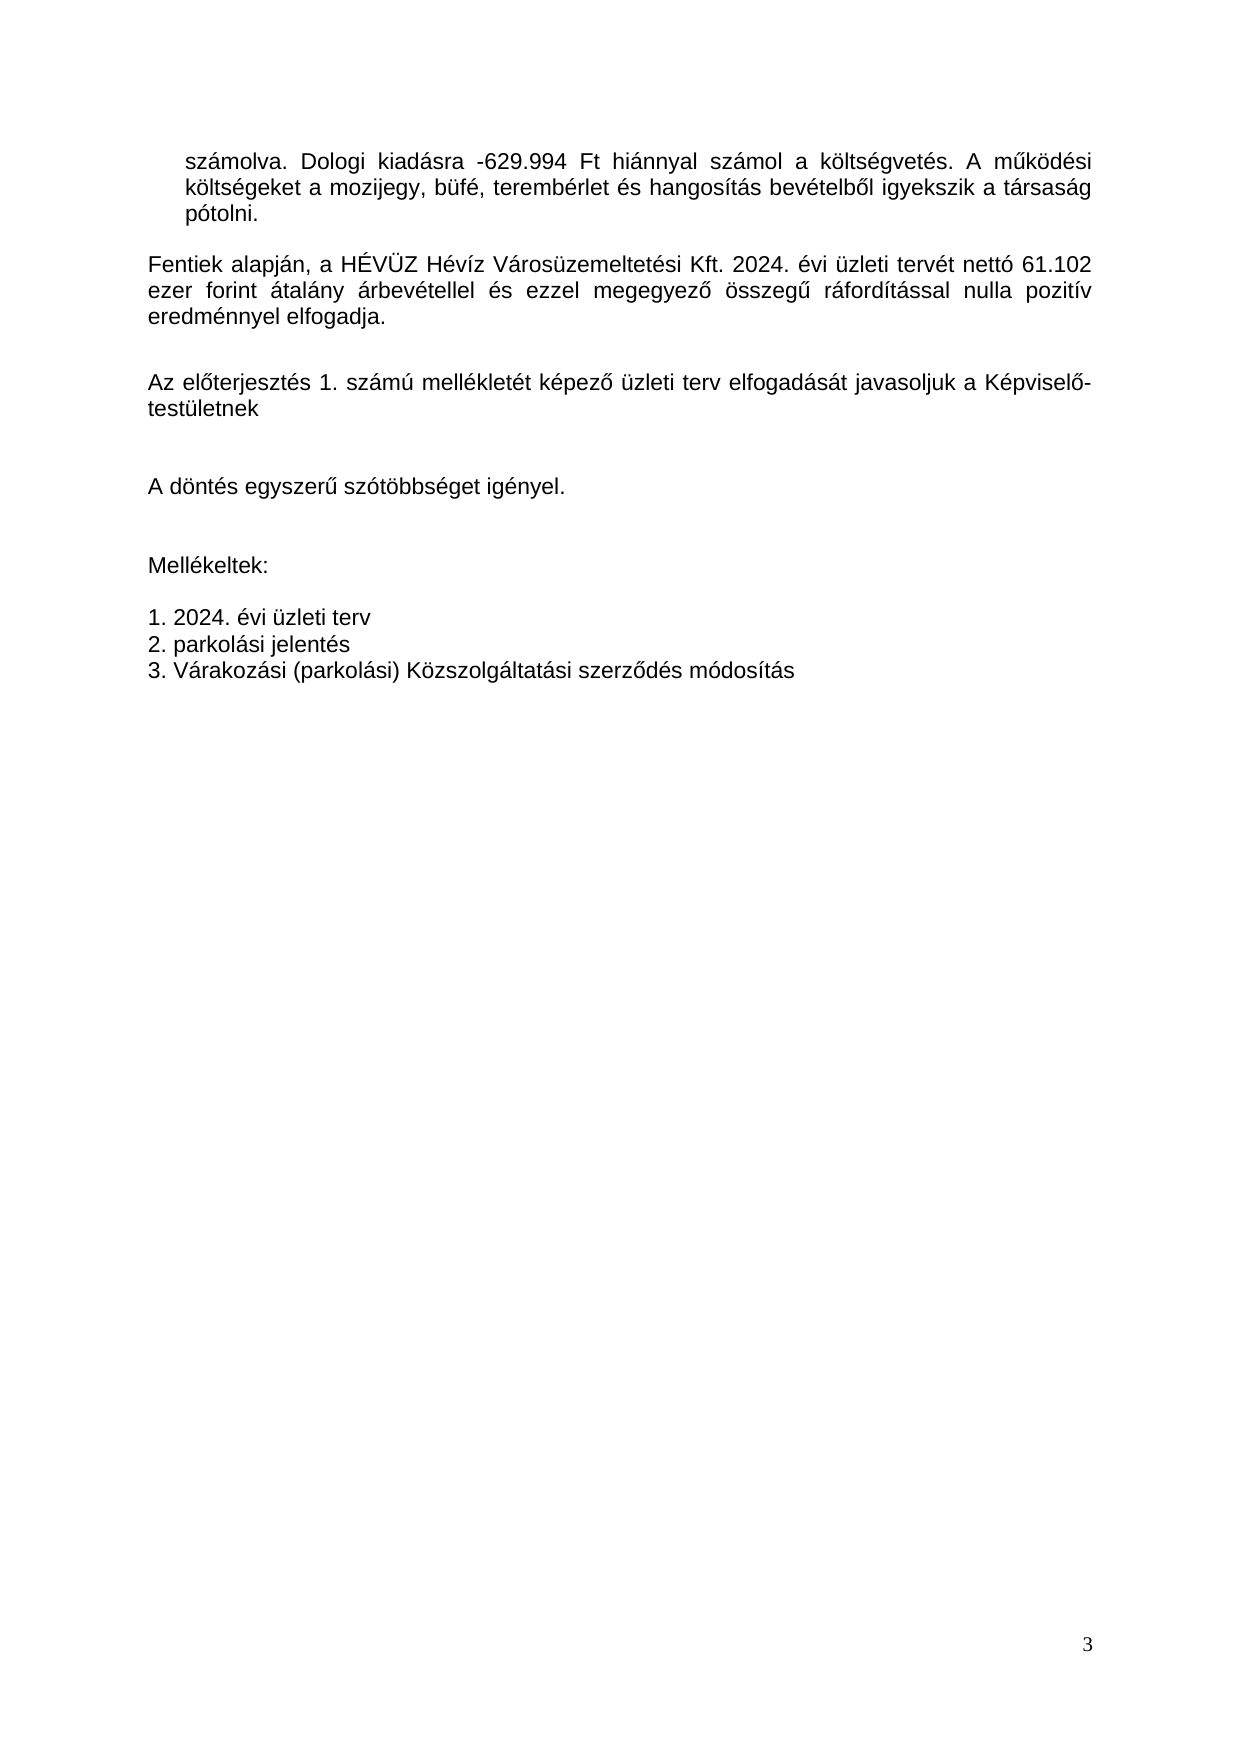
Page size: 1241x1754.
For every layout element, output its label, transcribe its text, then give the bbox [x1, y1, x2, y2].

text 1. 2024. évi üzleti terv [148, 604, 1093, 631]
text Az előterjesztés 1. számú mellékletét képező üzleti terv elfogadását javasoljuk a Képviselő-testületnek [148, 368, 1093, 421]
text A döntés egyszerű szótöbbséget igényel. [148, 473, 1093, 499]
text 2. parkolási jelentés [148, 631, 1093, 657]
text 3. Várakozási (parkolási) Közszolgáltatási szerződés módosítás [148, 657, 1093, 683]
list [185, 148, 1093, 227]
text Mellékeltek: [148, 552, 1093, 578]
text Fentiek alapján, a HÉVÜZ Hévíz Városüzemeltetési Kft. 2024. évi üzleti tervét nettó 61.102 ezer forint átalány árbevétellel és ezzel megegyező összegű ráfordítással nulla pozitív eredménnyel elfogadja. [148, 251, 1093, 330]
